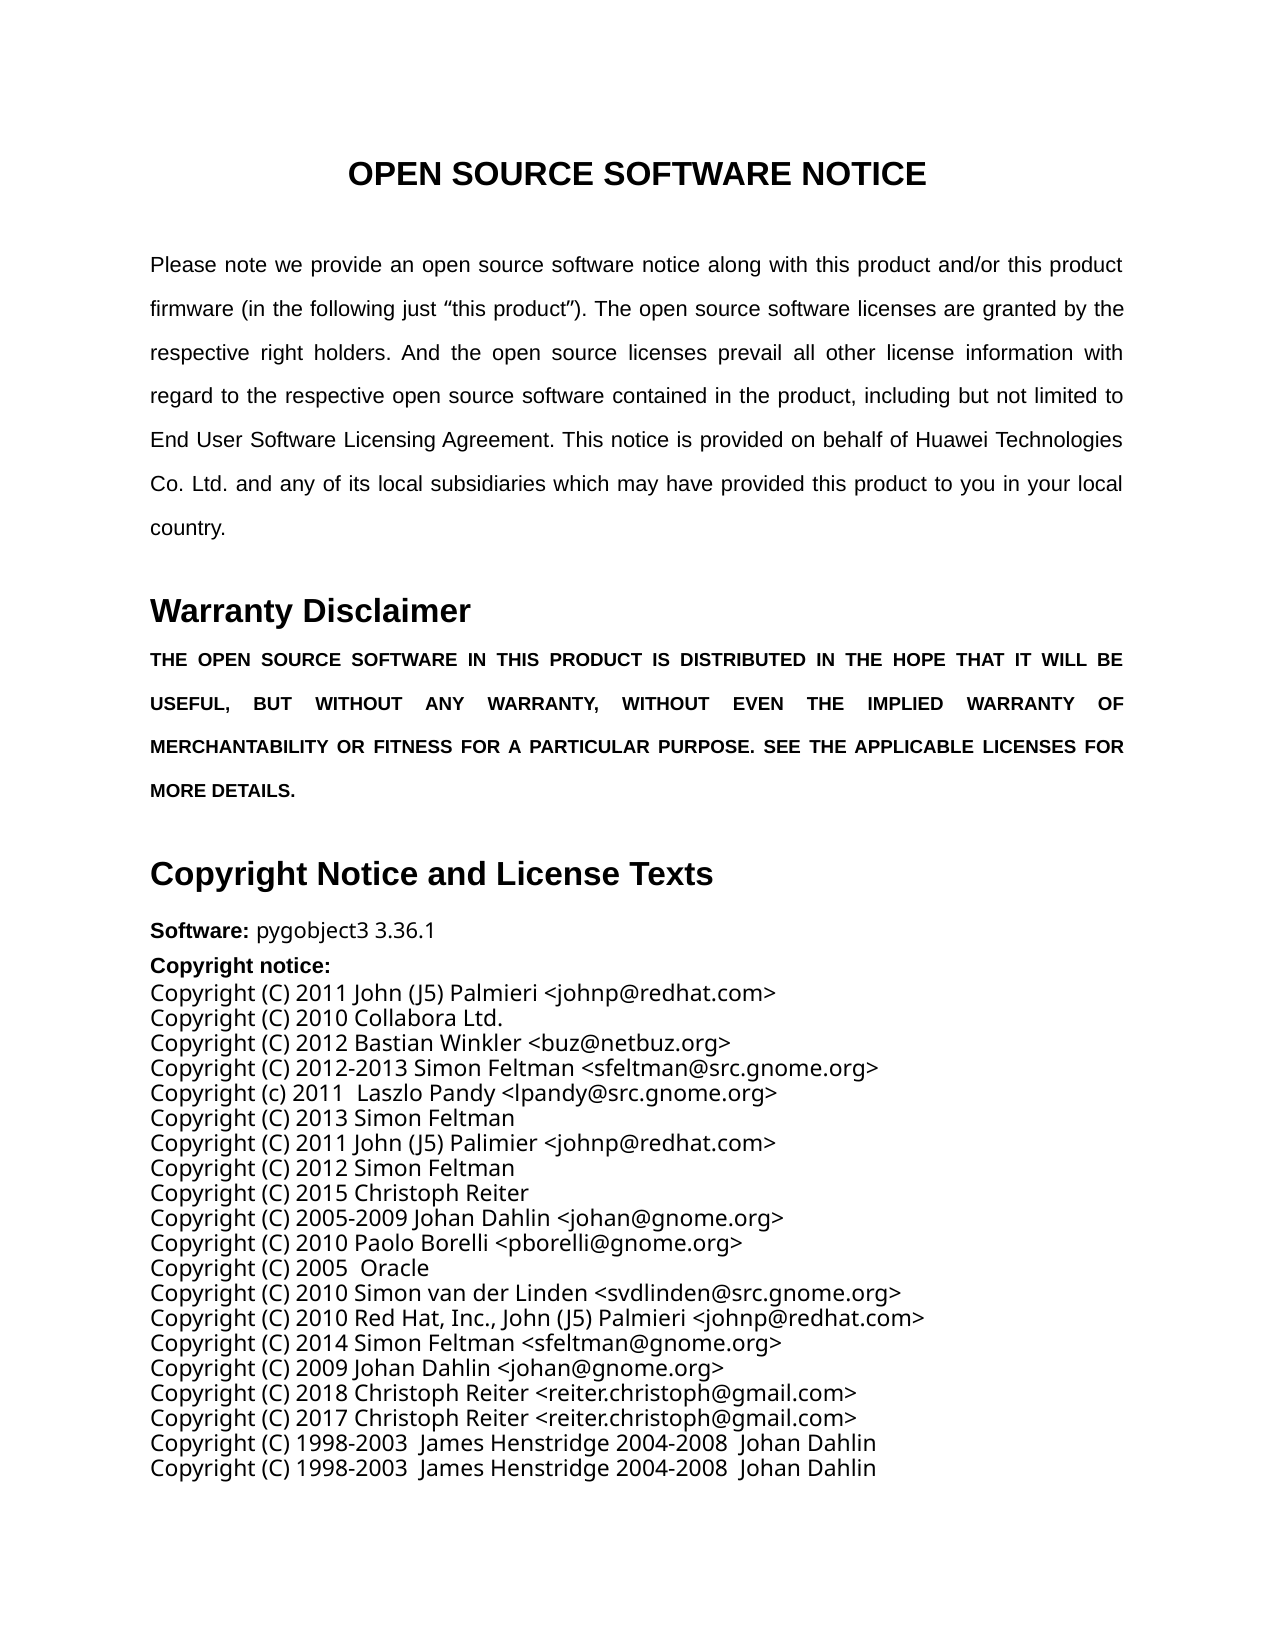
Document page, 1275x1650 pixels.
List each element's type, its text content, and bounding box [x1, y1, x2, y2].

text OPEN SOURCE SOFTWARE NOTICE [150, 150, 1125, 194]
text Warranty Disclaimer [150, 587, 1125, 631]
text Please note we provide an open source software notice along with this product and/or this product firmware (in the following just “this product”). The open source software licenses are granted by the respective right holders. And the open source licenses prevail all other license information with regard to the respective open source software contained in the product, including but not limited to End User Software Licensing Agreement. This notice is provided on behalf of Huawei Technologies Co. Ltd. and any of its local subsidiaries which may have provided this product to you in your local country. [150, 237, 1125, 544]
text The open source software in this product is distributed in the hope that it will be useful, but WITHOUT ANY WARRANTY, without even the implied warranty of MERCHANTABILITY or FITNESS FOR A PARTICULAR PURPOSE. See the applicable licenses for more details. [150, 631, 1125, 806]
text Copyright notice: [150, 944, 1125, 981]
text Copyright (C) 2011 John (J5) Palmieri <johnp@redhat.com> Copyright (C) 2010 Collabora Ltd. Copyright (C) 2012 Bastian Winkler <buz@netbuz.org> Copyright (C) 2012-2013 Simon Feltman <sfeltman@src.gnome.org> Copyright (c) 2011 Laszlo Pandy <lpandy@src.gnome.org> Copyright (C) 2013 Simon Feltman Copyright (C) 2011 John (J5) Palimier <johnp@redhat.com> Copyright (C) 2012 Simon Feltman Copyright (C) 2015 Christoph Reiter Copyright (C) 2005-2009 Johan Dahlin <johan@gnome.org> Copyright (C) 2010 Paolo Borelli <pborelli@gnome.org> Copyright (C) 2005 Oracle Copyright (C) 2010 Simon van der Linden <svdlinden@src.gnome.org> Copyright (C) 2010 Red Hat, Inc., John (J5) Palmieri <johnp@redhat.com> Copyright (C) 2014 Simon Feltman <sfeltman@gnome.org> Copyright (C) 2009 Johan Dahlin <johan@gnome.org> Copyright (C) 2018 Christoph Reiter <reiter.christoph@gmail.com> Copyright (C) 2017 Christoph Reiter <reiter.christoph@gmail.com> Copyright (C) 1998-2003 James Henstridge 2004-2008 Johan Dahlin Copyright (C) 1998-2003 James Henstridge 2004-2008 Johan Dahlin [150, 981, 1125, 1481]
text Copyright Notice and License Texts [150, 850, 1125, 894]
text Software: pygobject3 3.36.1 [150, 919, 1125, 944]
